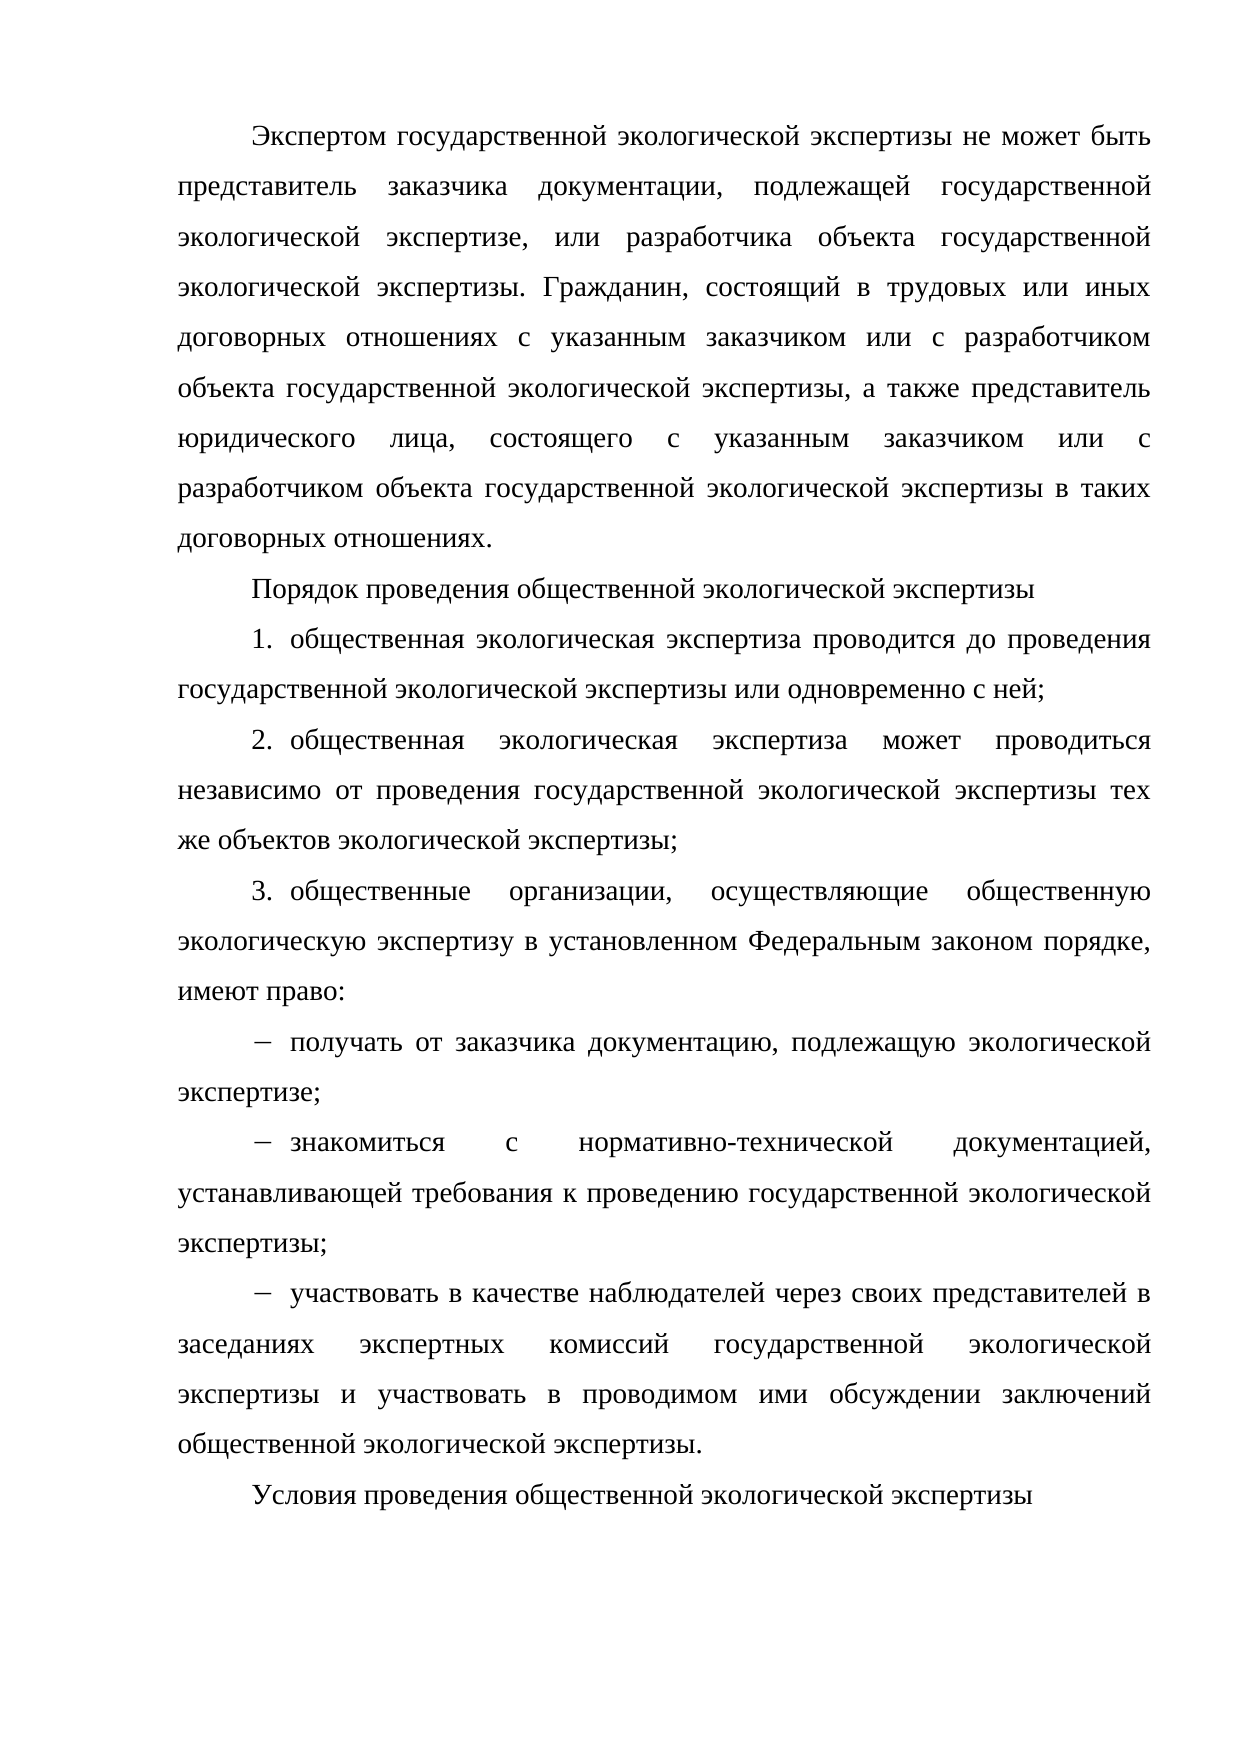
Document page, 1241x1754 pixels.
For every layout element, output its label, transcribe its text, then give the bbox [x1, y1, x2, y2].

text Условия проведения общественной экологической экспертизы [177, 1477, 1152, 1510]
list общественная экологическая экспертиза может проводиться независимо от проведения государственной экологической экспертизы тех же объектов экологической экспертизы; [177, 722, 1152, 856]
list получать от заказчика документацию, подлежащую экологической экспертизе; [177, 1024, 1152, 1108]
list знакомиться с нормативно-технической документацией, устанавливающей требования к проведению государственной экологической экспертизы; [177, 1124, 1152, 1259]
text Экспертом государственной экологической экспертизы не может быть представитель заказчика документации, подлежащей государственной экологической экспертизе, или разработчика объекта государственной экологической экспертизы. Гражданин, состоящий в трудовых или иных договорных отношениях с указанным заказчиком или с разработчиком объекта государственной экологической экспертизы, а также представитель юридического лица, состоящего с указанным заказчиком или с разработчиком объекта государственной экологической экспертизы в таких договорных отношениях. [177, 118, 1152, 554]
list общественные организации, осуществляющие общественную экологическую экспертизу в установленном Федеральным законом порядке, имеют право: [177, 873, 1152, 1007]
list участвовать в качестве наблюдателей через своих представителей в заседаниях экспертных комиссий государственной экологической экспертизы и участвовать в проводимом ими обсуждении заключений общественной экологической экспертизы. [177, 1276, 1152, 1460]
list общественная экологическая экспертиза проводится до проведения государственной экологической экспертизы или одновременно с ней; [177, 621, 1152, 705]
text Порядок проведения общественной экологической экспертизы [177, 571, 1152, 604]
